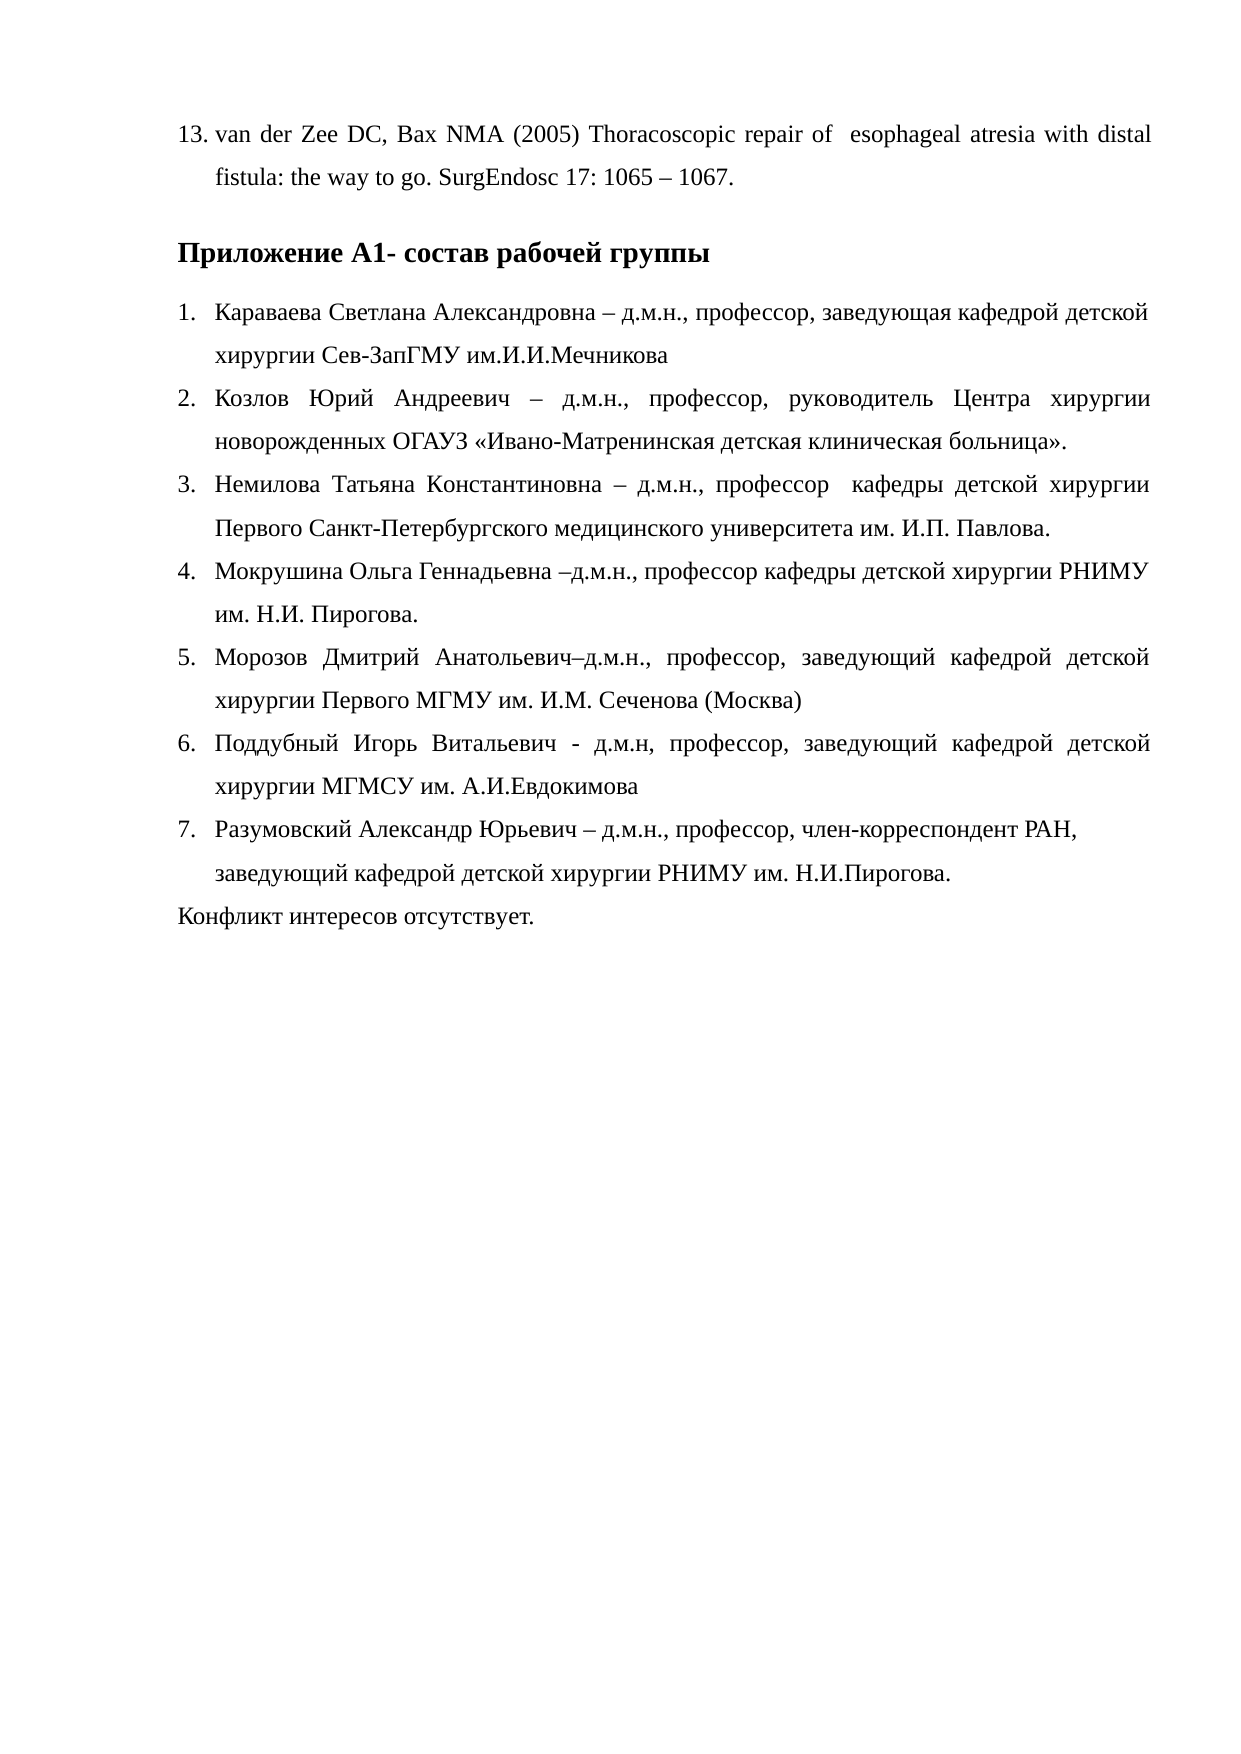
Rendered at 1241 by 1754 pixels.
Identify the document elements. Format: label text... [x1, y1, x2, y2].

text 1. Караваева Светлана Александровна – д.м.н., профессор, заведующая кафедрой детской [177, 297, 1154, 326]
text 6. Поддубный Игорь Витальевич - д.м.н, профессор, заведующий кафедрой детской [177, 728, 1154, 757]
text 3. Немилова Татьяна Константиновна – д.м.н., профессор кафедры детской хирургии [177, 469, 1154, 498]
text 4. Мокрушина Ольга Геннадьевна –д.м.н., профессор кафедры детской хирургии РНИМУ [177, 556, 1154, 584]
text Первого Санкт-Петербургского медицинского университета им. И.П. Павлова. [214, 513, 1154, 541]
text 5. Морозов Дмитрий Анатольевич–д.м.н., профессор, заведующий кафедрой детской [177, 642, 1154, 671]
text хирургии Первого МГМУ им. И.М. Сеченова (Москва) [214, 685, 1154, 714]
text fistula: the way to go. SurgEndosc 17: 1065 – 1067. [215, 162, 1154, 191]
text 13. van der Zee DC, Вax NMA (2005) Thoracoscopic repair of esophageal atresia with distal [177, 119, 1154, 148]
text хирургии МГМСУ им. А.И.Евдокимова [214, 771, 1154, 800]
text им. Н.И. Пирогова. [214, 599, 1154, 628]
text 2. Козлов Юрий Андреевич – д.м.н., профессор, руководитель Центра хирургии [177, 383, 1154, 412]
text заведующий кафедрой детской хирургии РНИМУ им. Н.И.Пирогова. [214, 858, 1154, 886]
text новорожденных ОГАУЗ «Ивано-Матренинская детская клиническая больница». [214, 426, 1154, 455]
text 7. Разумовский Александр Юрьевич – д.м.н., профессор, член-корреспондент РАН, [177, 814, 1154, 843]
text Конфликт интересов отсутствует. [177, 901, 1154, 929]
text Приложение А1- состав рабочей группы [177, 235, 1154, 268]
text хирургии Сев-ЗапГМУ им.И.И.Мечникова [214, 340, 1154, 369]
